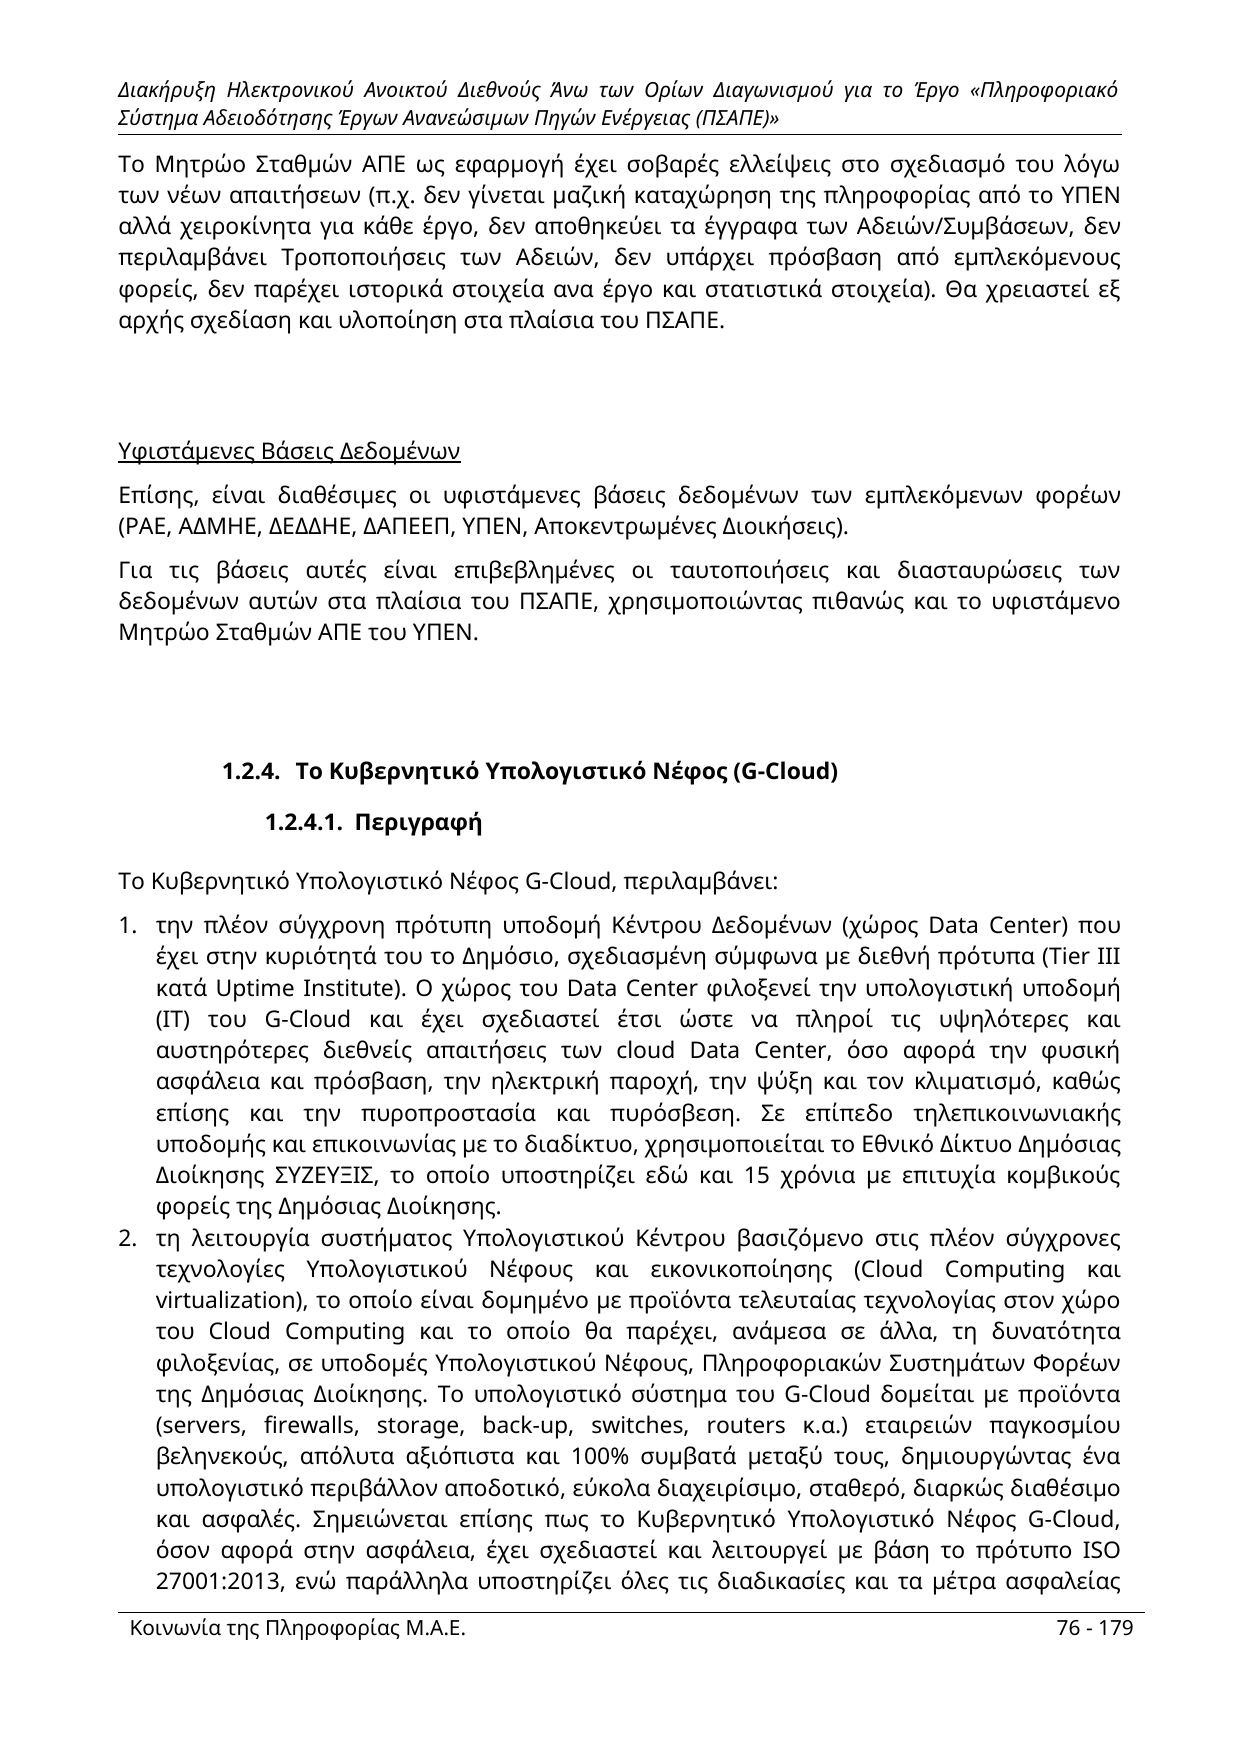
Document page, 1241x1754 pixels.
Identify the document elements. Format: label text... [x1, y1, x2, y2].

list την πλέον σύγχρονη πρότυπη υποδομή Κέντρου Δεδομένων (χώρος Data Center) που έχει στην κυριότητά του το Δημόσιο, σχεδιασμένη σύμφωνα με διεθνή πρότυπα (Tier III κατά Uptime Institute). Ο χώρος του Data Center φιλοξενεί την υπολογιστική υποδομή (ΙΤ) του G-Cloud και έχει σχεδιαστεί έτσι ώστε να πληροί τις υψηλότερες και αυστηρότερες διεθνείς απαιτήσεις των cloud Data Center, όσο αφορά την φυσική ασφάλεια και πρόσβαση, την ηλεκτρική παροχή, την ψύξη και τον κλιματισμό, καθώς επίσης και την πυροπροστασία και πυρόσβεση. Σε επίπεδο τηλεπικοινωνιακής υποδομής και επικοινωνίας με το διαδίκτυο, χρησιμοποιείται το Εθνικό Δίκτυο Δημόσιας Διοίκησης ΣΥΖΕΥΞΙΣ, το οποίο υποστηρίζει εδώ και 15 χρόνια με επιτυχία κομβικούς φορείς της Δημόσιας Διοίκησης. [118, 909, 1122, 1221]
text Για τις βάσεις αυτές είναι επιβεβλημένες οι ταυτοποιήσεις και διασταυρώσεις των δεδομένων αυτών στα πλαίσια του ΠΣΑΠΕ, χρησιμοποιώντας πιθανώς και το υφιστάμενο Μητρώο Σταθμών ΑΠΕ του ΥΠΕΝ. [118, 554, 1122, 647]
subtitle Το Κυβερνητικό Υπολογιστικό Νέφος (G-Cloud) [281, 756, 1122, 785]
text Το Μητρώο Σταθμών ΑΠΕ ως εφαρμογή έχει σοβαρές ελλείψεις στο σχεδιασμό του λόγω των νέων απαιτήσεων (π.χ. δεν γίνεται μαζική καταχώρηση της πληροφορίας από το ΥΠΕΝ αλλά χειροκίνητα για κάθε έργο, δεν αποθηκεύει τα έγγραφα των Αδειών/Συμβάσεων, δεν περιλαμβάνει Τροποποιήσεις των Αδειών, δεν υπάρχει πρόσβαση από εμπλεκόμενους φορείς, δεν παρέχει ιστορικά στοιχεία ανα έργο και στατιστικά στοιχεία). Θα χρειαστεί εξ αρχής σχεδίαση και υλοποίηση στα πλαίσια του ΠΣΑΠΕ. [118, 147, 1122, 335]
text Το Κυβερνητικό Υπολογιστικό Νέφος G-Cloud, περιλαμβάνει: [118, 865, 1122, 896]
text Υφιστάμενες Βάσεις Δεδομένων [118, 435, 1122, 466]
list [118, 1221, 1122, 1596]
text Επίσης, είναι διαθέσιμες οι υφιστάμενες βάσεις δεδομένων των εμπλεκόμενων φορέων (ΡΑΕ, ΑΔΜΗΕ, ΔΕΔΔΗΕ, ΔΑΠΕΕΠ, ΥΠΕΝ, Αποκεντρωμένες Διοικήσεις). [118, 479, 1122, 541]
subtitle Περιγραφή [343, 806, 1122, 837]
